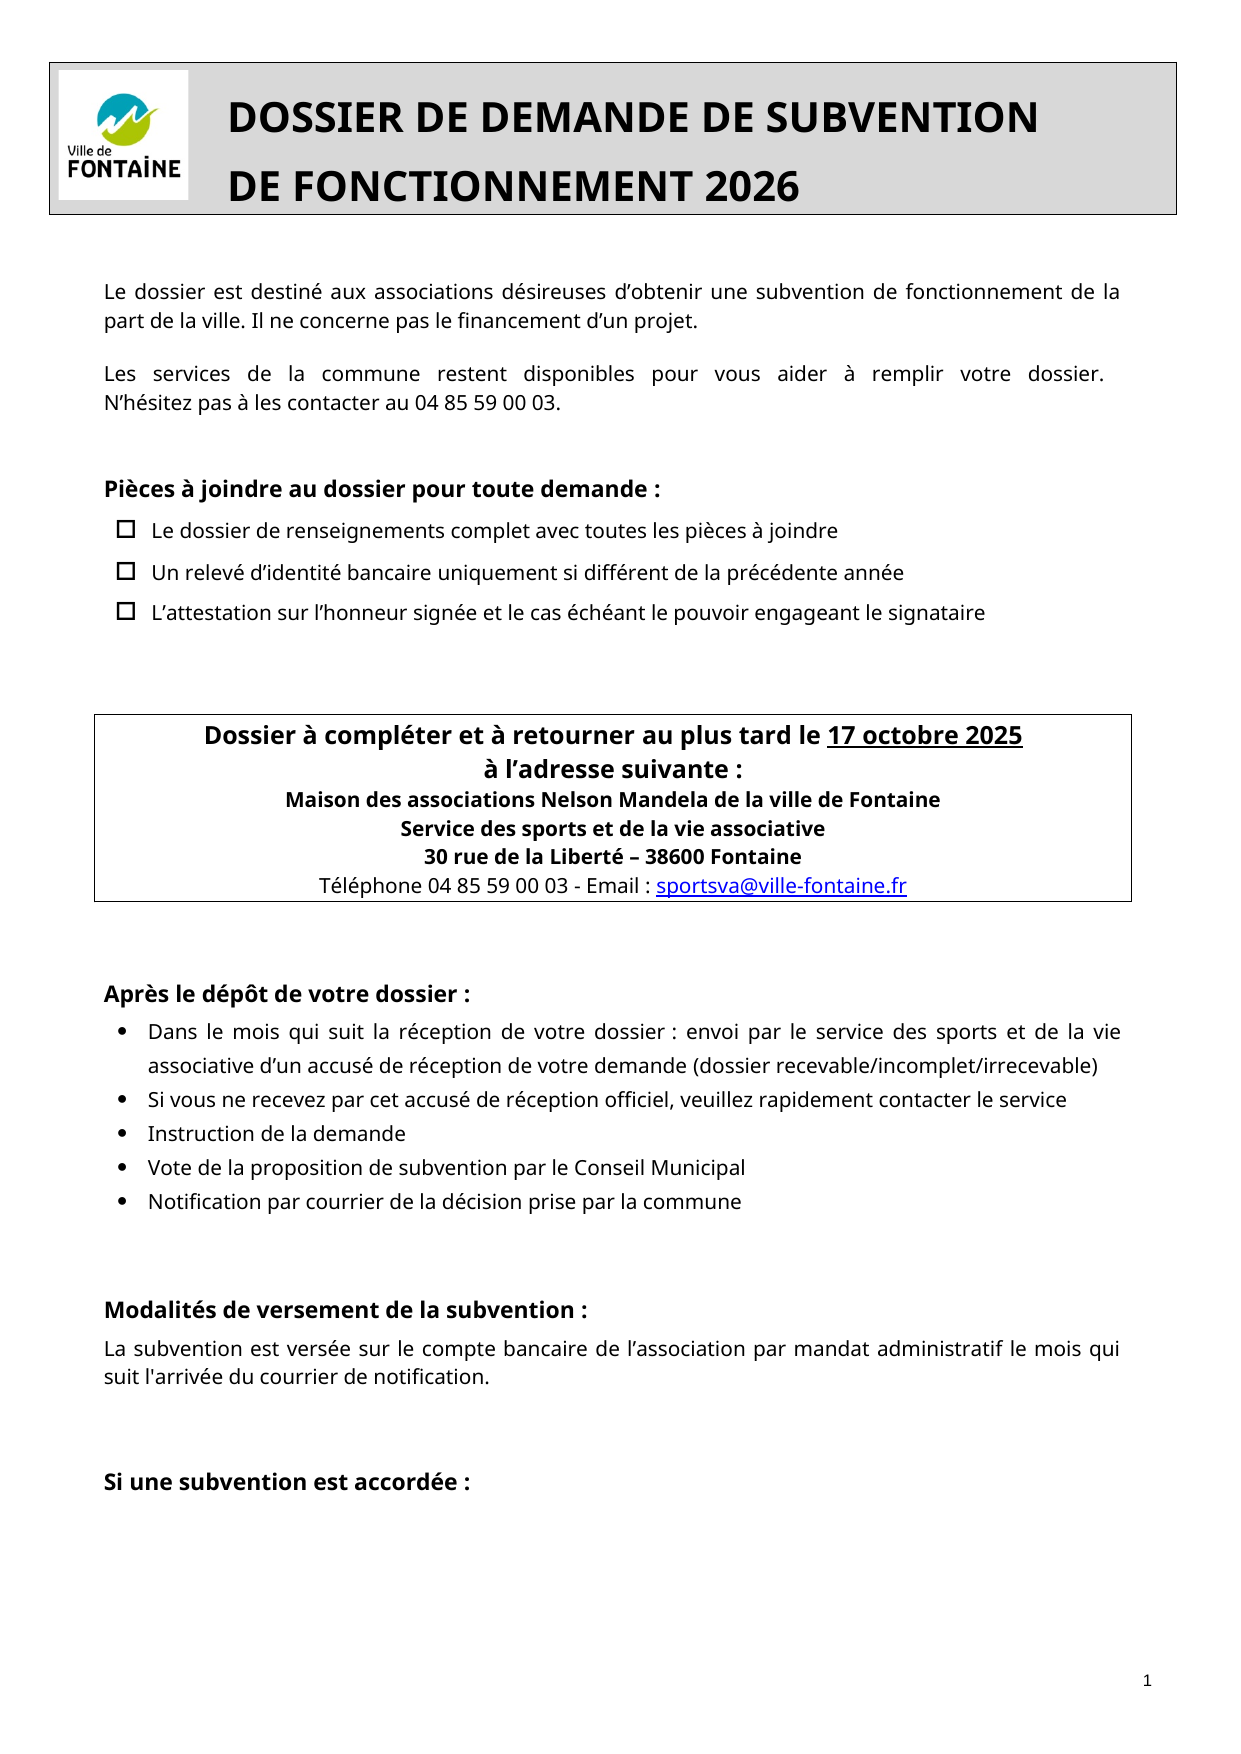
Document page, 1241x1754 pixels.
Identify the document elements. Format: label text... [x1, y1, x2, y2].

text Les services de la commune restent disponibles pour vous aider à remplir votre dossier. N’hésitez pas à les contacter au 04 85 59 00 03. [103, 359, 1122, 416]
text à l’adresse suivante : [95, 748, 1131, 782]
subtitle Après le dépôt de votre dossier : [103, 977, 1122, 1009]
list Un relevé d’identité bancaire uniquement si différent de la précédente année [114, 558, 1152, 586]
text Téléphone 04 85 59 00 03 - Email : sportsva@ville-fontaine.fr [95, 868, 1131, 901]
list Vote de la proposition de subvention par le Conseil Municipal [118, 1153, 1122, 1182]
subtitle Si une subvention est accordée : [103, 1466, 1152, 1497]
list Si vous ne recevez par cet accusé de réception officiel, veuillez rapidement contacter le service [118, 1085, 1122, 1114]
table_header DOSSIER DE DEMANDE DE SUBVENTION DE FONCTIONNEMENT 2026 [50, 63, 1176, 214]
subtitle Modalités de versement de la subvention : [103, 1294, 1122, 1326]
list Dans le mois qui suit la réception de votre dossier : envoi par le service des sports et de la vie associative d’un accusé de réception de votre demande (dossier recevable/incomplet/irrecevable) [118, 1017, 1122, 1079]
text Maison des associations Nelson Mandela de la ville de Fontaine [95, 782, 1131, 811]
text Le dossier est destiné aux associations désireuses d’obtenir une subvention de fonctionnement de la part de la ville. Il ne concerne pas le financement d’un projet. [103, 277, 1122, 334]
list L’attestation sur l’honneur signée et le cas échéant le pouvoir engageant le signataire [114, 598, 1152, 627]
list Notification par courrier de la décision prise par la commune [118, 1187, 1122, 1216]
subtitle La subvention est versée sur le compte bancaire de l’association par mandat administratif le mois qui suit l'arrivée du courrier de notification. [103, 1334, 1122, 1391]
list Le dossier de renseignements complet avec toutes les pièces à joindre [114, 517, 1152, 545]
text Pièces à joindre au dossier pour toute demande : [103, 473, 1122, 504]
text Dossier à compléter et à retourner au plus tard le 17 octobre 2025 [95, 715, 1131, 748]
list Instruction de la demande [118, 1119, 1122, 1148]
text 30 rue de la Liberté – 38600 Fontaine [95, 839, 1131, 868]
text Service des sports et de la vie associative [95, 811, 1131, 839]
picture [58, 70, 189, 200]
